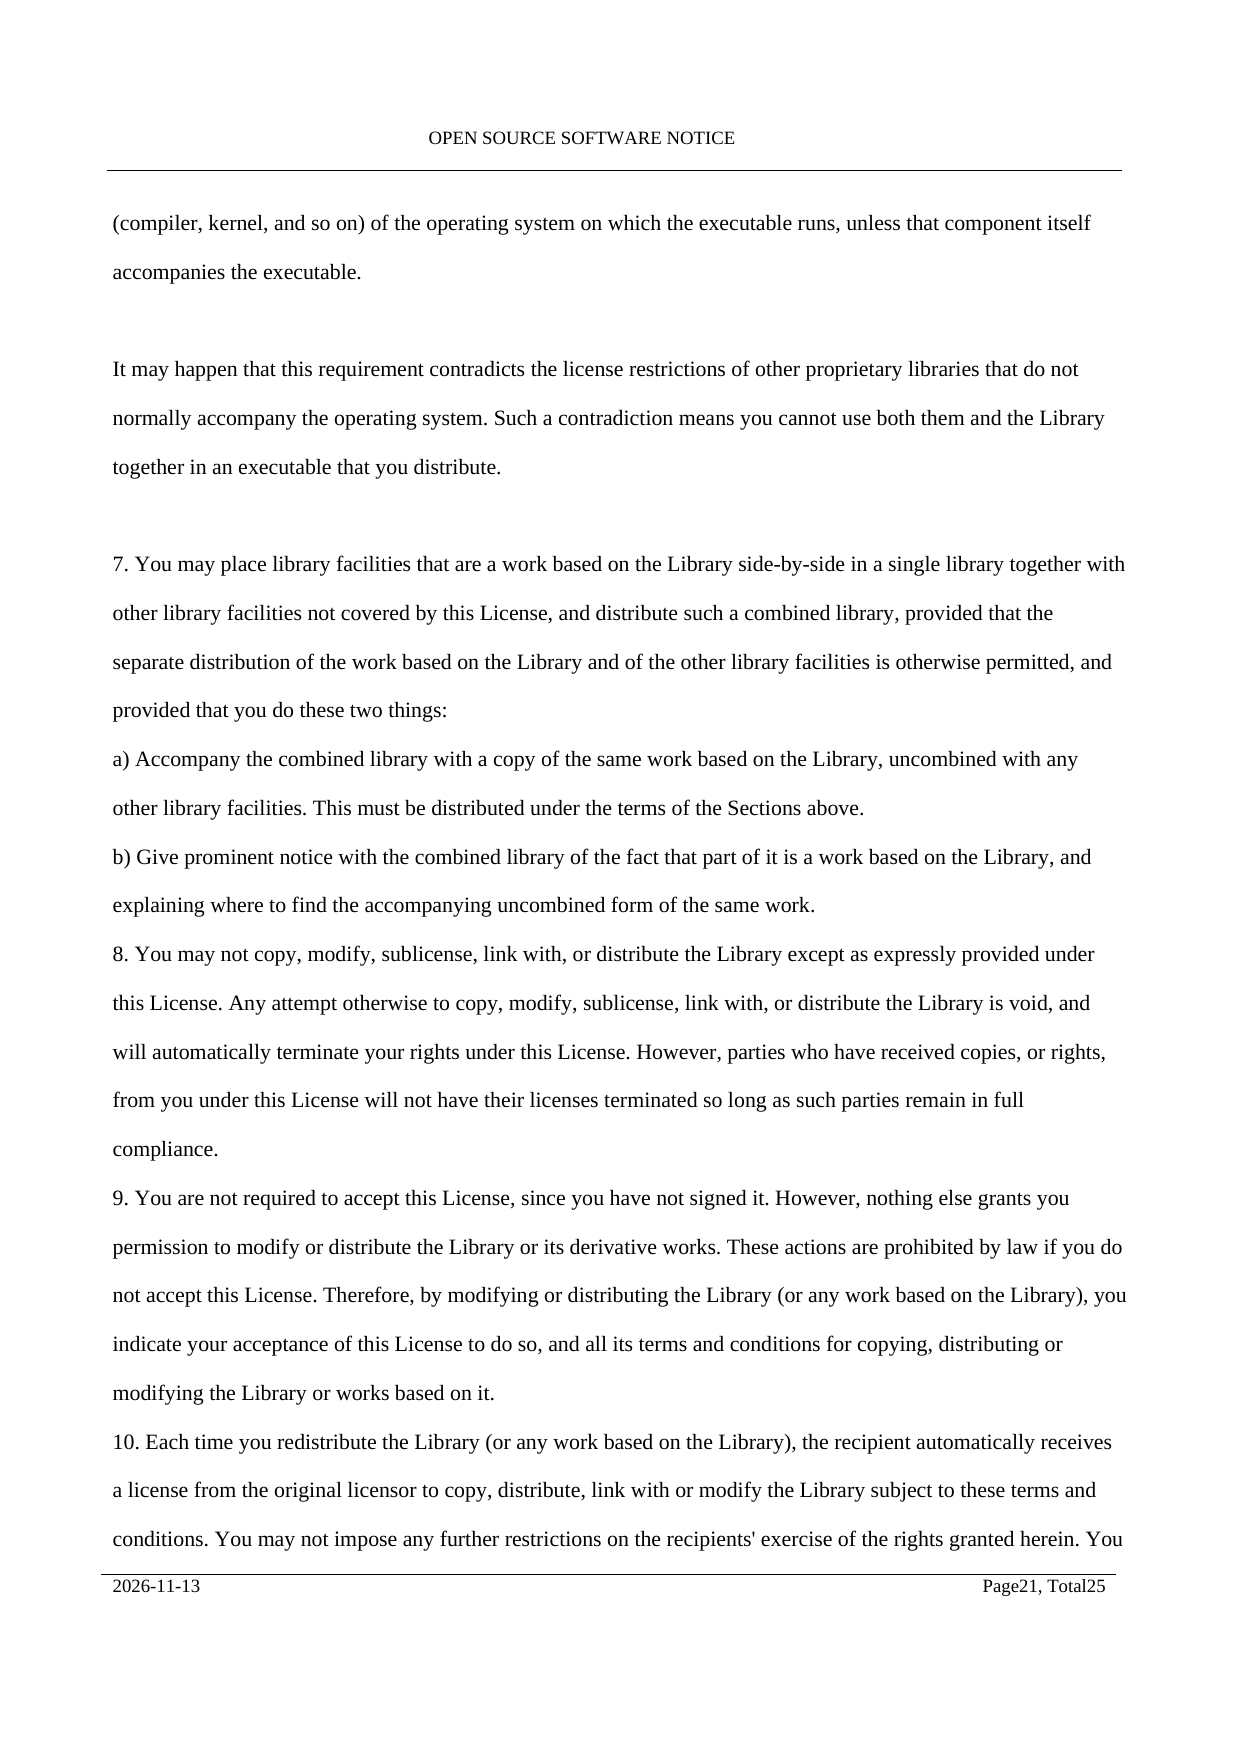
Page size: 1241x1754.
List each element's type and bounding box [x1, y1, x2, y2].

text [112, 206, 1128, 1555]
